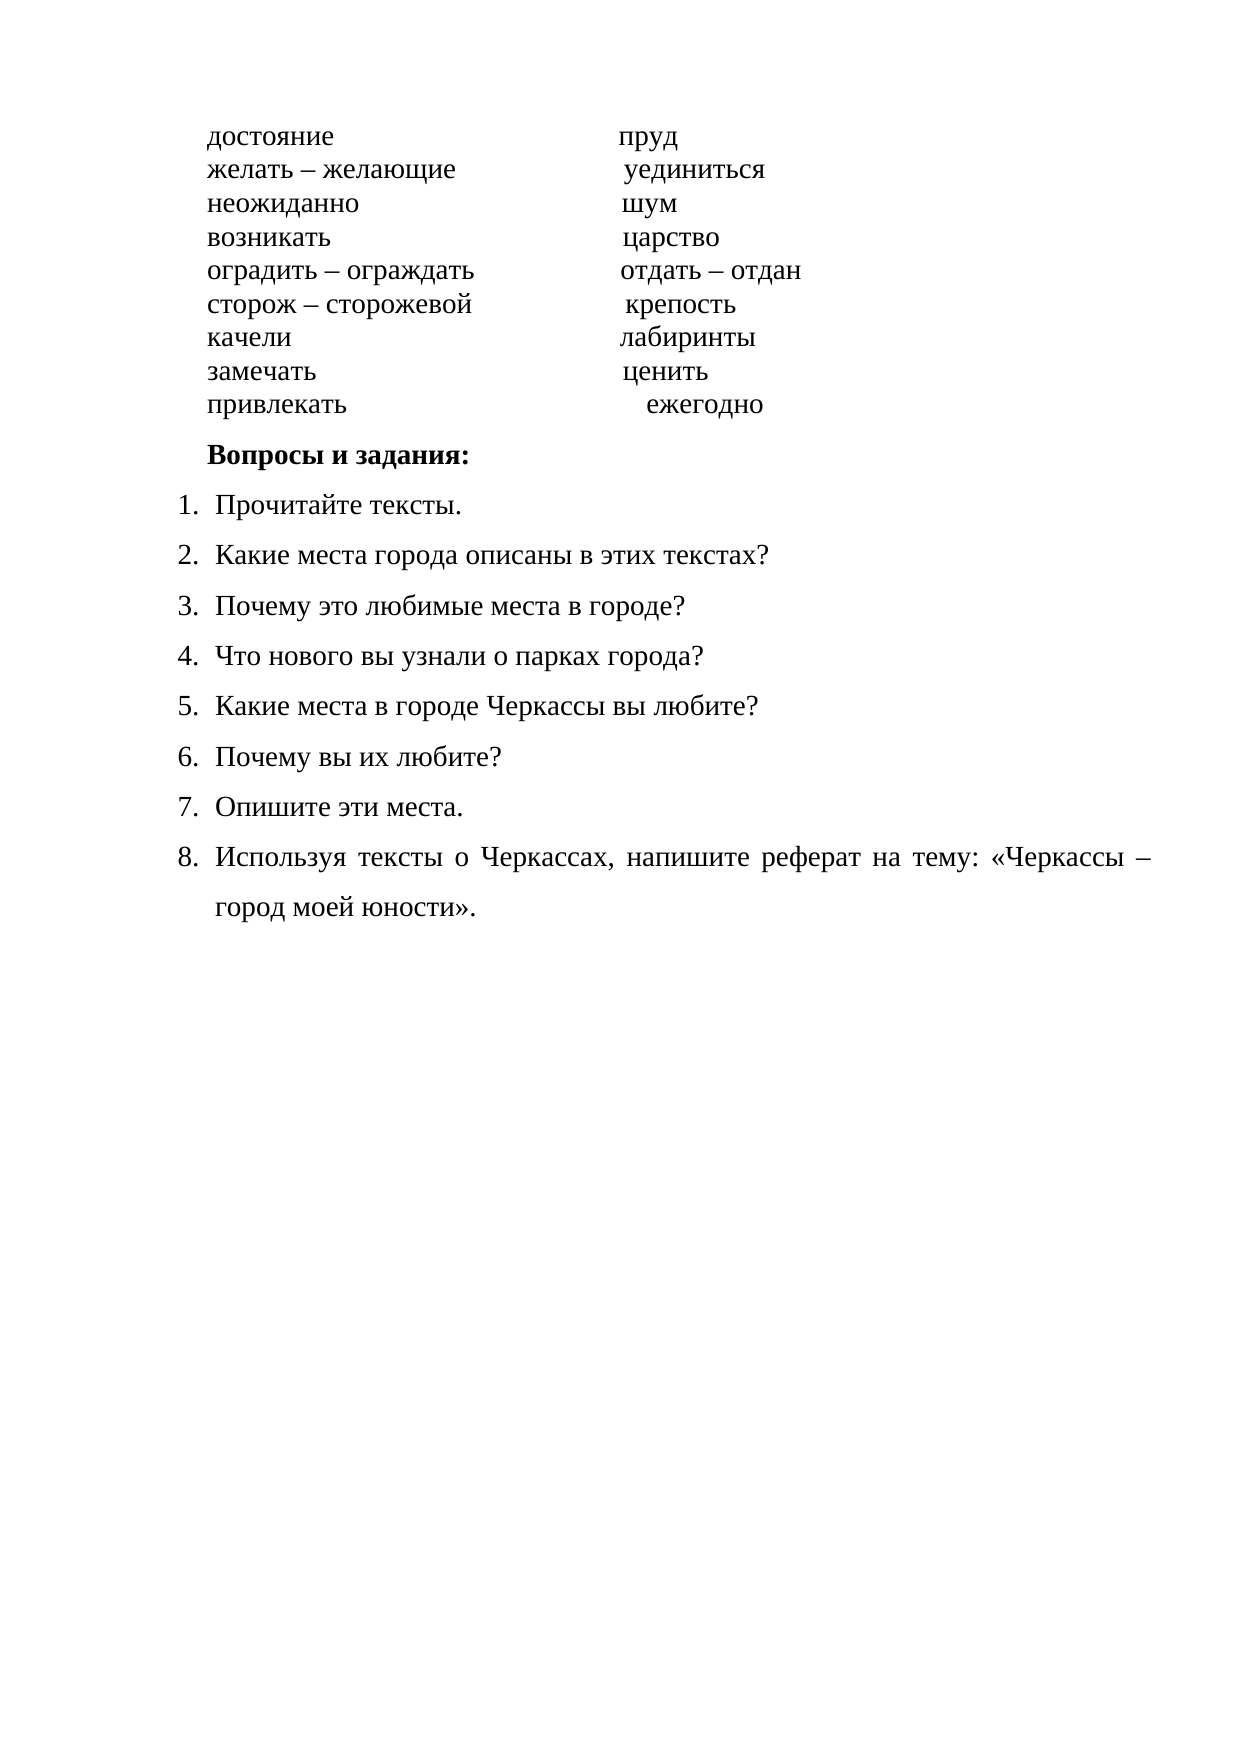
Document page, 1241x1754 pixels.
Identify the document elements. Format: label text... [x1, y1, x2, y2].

list Какие места в городе Черкассы вы любите? [177, 688, 1152, 722]
list Почему вы их любите? [177, 739, 1152, 772]
text качели лабиринты [177, 319, 1152, 353]
text желать – желающие уединиться [177, 152, 1152, 185]
text сторож – сторожевой крепость [177, 286, 1152, 319]
text оградить – ограждать отдать – отдан [177, 252, 1152, 286]
list Используя тексты о Черкассах, напишите реферат на тему: «Черкассы – город моей юности». [177, 839, 1152, 923]
list Почему это любимые места в городе? [177, 588, 1152, 621]
text привлекать ежегодно [177, 386, 1152, 420]
text достояние пруд [177, 118, 1152, 152]
text неожиданно шум [177, 185, 1152, 219]
text возникать царство [177, 219, 1152, 252]
text Вопросы и задания: [177, 437, 1152, 470]
list Какие места города описаны в этих текстах? [177, 537, 1152, 571]
text замечать ценить [177, 353, 1152, 386]
list Что нового вы узнали о парках города? [177, 638, 1152, 672]
list Прочитайте тексты. [177, 487, 1152, 521]
list Опишите эти места. [177, 789, 1152, 822]
